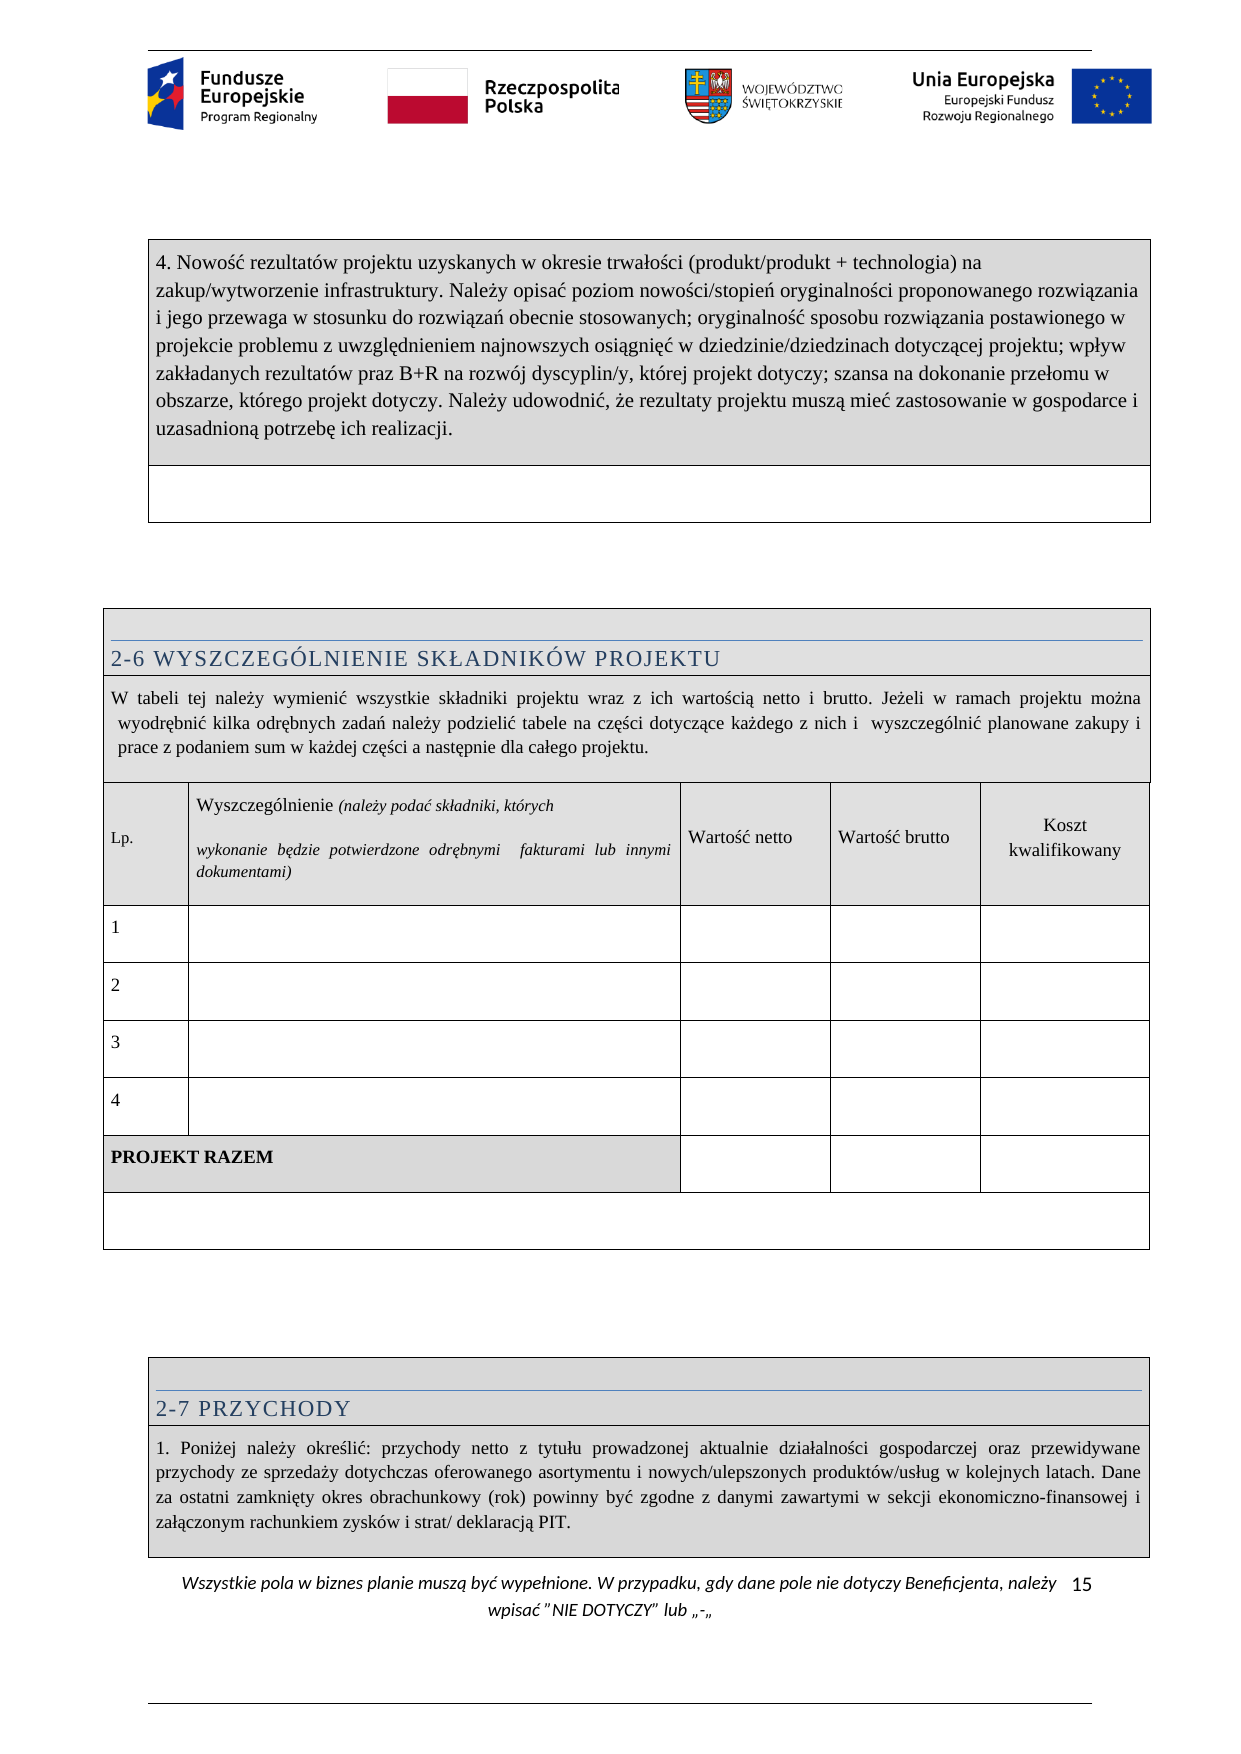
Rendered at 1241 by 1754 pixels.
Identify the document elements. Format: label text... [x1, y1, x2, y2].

table_cell [681, 1078, 830, 1134]
table_cell [981, 906, 1149, 962]
table_cell [981, 963, 1149, 1020]
table_cell Lp. [104, 783, 188, 905]
picture [387, 57, 619, 130]
picture [147, 57, 317, 130]
table_cell [831, 1021, 980, 1077]
table_cell [981, 1078, 1149, 1134]
table_cell [981, 1136, 1149, 1192]
table_cell [149, 466, 1150, 522]
table_cell 4 [104, 1078, 188, 1134]
table_cell [831, 963, 980, 1020]
table_cell [831, 906, 980, 962]
table_cell [681, 963, 830, 1020]
table_cell Koszt kwalifikowany [981, 783, 1149, 905]
table_cell [681, 1136, 830, 1192]
table_cell [189, 906, 680, 962]
picture [913, 57, 1152, 130]
table_header 2-6 Wyszczególnienie składników projektu [104, 609, 1150, 675]
table_cell PROJEKT RAZEM [104, 1136, 680, 1192]
table_cell [831, 1078, 980, 1134]
table_cell Wartość netto [681, 783, 830, 905]
table_cell [981, 1021, 1149, 1077]
table_cell 1. Poniżej należy określić: przychody netto z tytułu prowadzonej aktualnie działalności gospodarczej oraz przewidywane przychody ze sprzedaży dotychczas oferowanego asortymentu i nowych/ulepszonych produktów/usług w kolejnych latach. Dane za ostatni zamknięty okres obrachunkowy (rok) powinny być zgodne z danymi zawartymi w sekcji ekonomiczno-finansowej i załączonym rachunkiem zysków i strat/ deklaracją PIT. [149, 1426, 1149, 1557]
table_cell [189, 1078, 680, 1134]
table_cell [189, 963, 680, 1020]
table_cell 4. Nowość rezultatów projektu uzyskanych w okresie trwałości (produkt/produkt + technologia) na zakup/wytworzenie infrastruktury. Należy opisać poziom nowości/stopień oryginalności proponowanego rozwiązania i jego przewaga w stosunku do rozwiązań obecnie stosowanych; oryginalność sposobu rozwiązania postawionego w projekcie problemu z uwzględnieniem najnowszych osiągnięć w dziedzinie/dziedzinach dotyczącej projektu; wpływ zakładanych rezultatów praz B+R na rozwój dyscyplin/y, której projekt dotyczy; szansa na dokonanie przełomu w obszarze, którego projekt dotyczy. Należy udowodnić, że rezultaty projektu muszą mieć zastosowanie w gospodarce i uzasadnioną potrzebę ich realizacji. [149, 240, 1150, 465]
table_cell 1 [104, 906, 188, 962]
picture [685, 57, 843, 130]
table_cell Wyszczególnienie (należy podać składniki, których wykonanie będzie potwierdzone odrębnymi fakturami lub innymi dokumentami) [189, 783, 680, 905]
table_cell [681, 1021, 830, 1077]
table_cell W tabeli tej należy wymienić wszystkie składniki projektu wraz z ich wartością netto i brutto. Jeżeli w ramach projektu można wyodrębnić kilka odrębnych zadań należy podzielić tabele na części dotyczące każdego z nich i wyszczególnić planowane zakupy i prace z podaniem sum w każdej części a następnie dla całego projektu. [104, 676, 1150, 782]
table_header 2-7 Przychody [149, 1358, 1149, 1425]
table_cell [189, 1021, 680, 1077]
table_cell 2 [104, 963, 188, 1020]
table_cell [104, 1193, 1149, 1249]
table_cell [831, 1136, 980, 1192]
table_cell [681, 906, 830, 962]
table_cell Wartość brutto [831, 783, 980, 905]
table_cell 3 [104, 1021, 188, 1077]
